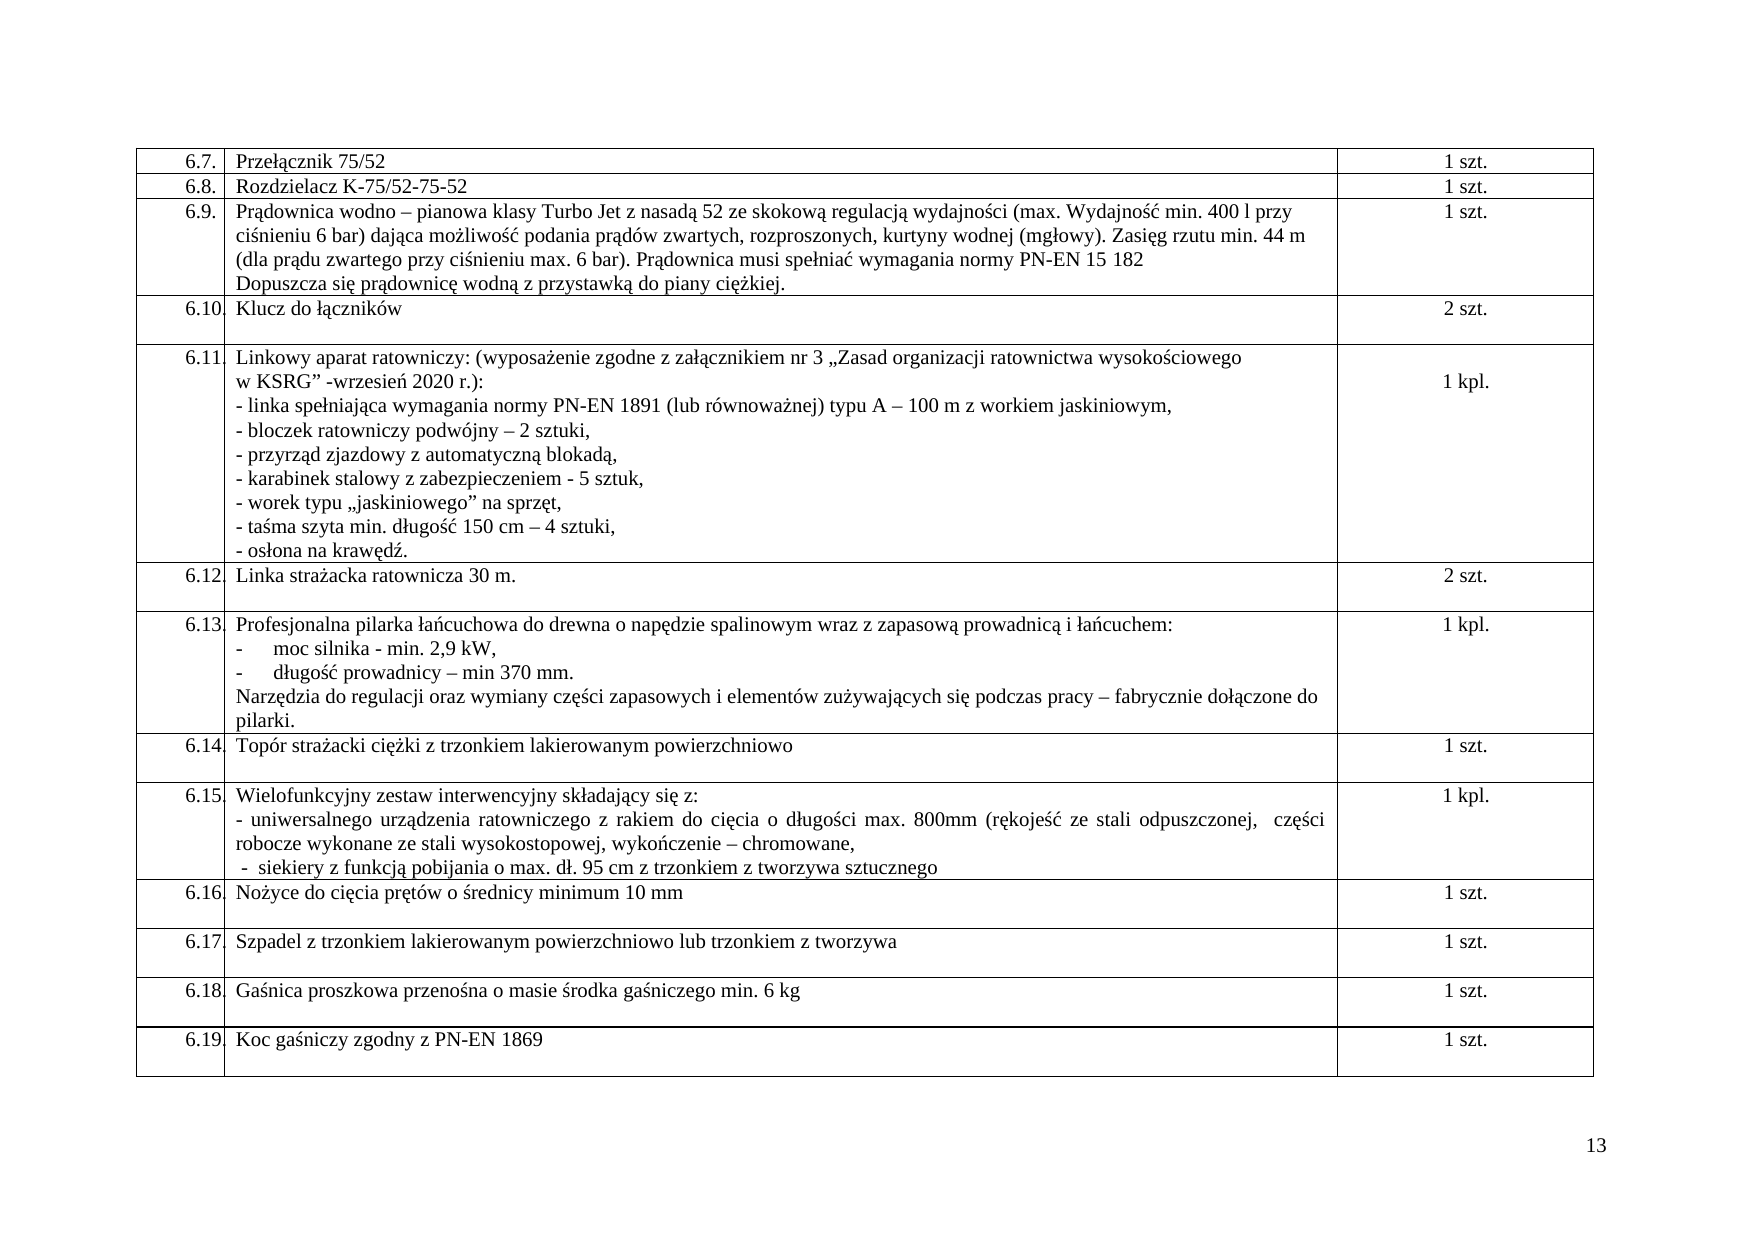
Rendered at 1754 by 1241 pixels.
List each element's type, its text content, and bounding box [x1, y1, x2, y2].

table_cell [137, 612, 224, 732]
table_cell Gaśnica proszkowa przenośna o masie środka gaśniczego min. 6 kg [225, 978, 1337, 1026]
table_cell [137, 880, 224, 928]
table_cell Prądownica wodno – pianowa klasy Turbo Jet z nasadą 52 ze skokową regulacją wydajności (max. Wydajność min. 400 l przy ciśnieniu 6 bar) dająca możliwość podania prądów zwartych, rozproszonych, kurtyny wodnej (mgłowy). Zasięg rzutu min. 44 m (dla prądu zwartego przy ciśnieniu max. 6 bar). Prądownica musi spełniać wymagania normy PN-EN 15 182 Dopuszcza się prądownicę wodną z przystawką do piany ciężkiej. [225, 199, 1337, 295]
table_cell 1 szt. [1338, 929, 1593, 977]
table_cell [137, 199, 224, 295]
table_cell [137, 149, 224, 173]
table_cell 1 kpl. [1338, 783, 1593, 879]
table_cell [137, 563, 224, 611]
table_cell Profesjonalna pilarka łańcuchowa do drewna o napędzie spalinowym wraz z zapasową prowadnicą i łańcuchem: moc silnika - min. 2,9 kW, długość prowadnicy – min 370 mm. Narzędzia do regulacji oraz wymiany części zapasowych i elementów zużywających się podczas pracy – fabrycznie dołączone do pilarki. [225, 612, 1337, 732]
table_cell 2 szt. [1338, 563, 1593, 611]
table_cell Przełącznik 75/52 [225, 149, 1337, 173]
table_cell [137, 978, 224, 1026]
table_cell Topór strażacki ciężki z trzonkiem lakierowanym powierzchniowo [225, 734, 1337, 782]
table_cell 1 szt. [1338, 199, 1593, 295]
table_cell Nożyce do cięcia prętów o średnicy minimum 10 mm [225, 880, 1337, 928]
table_cell [137, 174, 224, 198]
table_cell [137, 1028, 224, 1076]
table_cell 1 szt. [1338, 880, 1593, 928]
table_cell Linkowy aparat ratowniczy: (wyposażenie zgodne z załącznikiem nr 3 „Zasad organizacji ratownictwa wysokościowego w KSRG” -wrzesień 2020 r.): - linka spełniająca wymagania normy PN-EN 1891 (lub równoważnej) typu A – 100 m z workiem jaskiniowym, - bloczek ratowniczy podwójny – 2 sztuki, - przyrząd zjazdowy z automatyczną blokadą, - karabinek stalowy z zabezpieczeniem - 5 sztuk, - worek typu „jaskiniowego” na sprzęt, - taśma szyta min. długość 150 cm – 4 sztuki, - osłona na krawędź. [225, 345, 1337, 562]
table_cell 1 szt. [1338, 1028, 1593, 1076]
table_cell Koc gaśniczy zgodny z PN-EN 1869 [225, 1028, 1337, 1076]
table_cell 1 szt. [1338, 149, 1593, 173]
table_cell [137, 296, 224, 344]
table_cell 1 szt. [1338, 734, 1593, 782]
table_cell [137, 929, 224, 977]
table_cell [137, 783, 224, 879]
table_cell 1 szt. [1338, 174, 1593, 198]
table_cell Wielofunkcyjny zestaw interwencyjny składający się z: - uniwersalnego urządzenia ratowniczego z rakiem do cięcia o długości max. 800mm (rękojeść ze stali odpuszczonej, części robocze wykonane ze stali wysokostopowej, wykończenie – chromowane, - siekiery z funkcją pobijania o max. dł. 95 cm z trzonkiem z tworzywa sztucznego [225, 783, 1337, 879]
table_cell [137, 734, 224, 782]
table_cell 1 kpl. [1338, 345, 1593, 562]
table_cell Linka strażacka ratownicza 30 m. [225, 563, 1337, 611]
table_cell Klucz do łączników [225, 296, 1337, 344]
table_cell 2 szt. [1338, 296, 1593, 344]
table_cell [137, 345, 224, 562]
table_cell Szpadel z trzonkiem lakierowanym powierzchniowo lub trzonkiem z tworzywa [225, 929, 1337, 977]
table_cell 1 szt. [1338, 978, 1593, 1026]
table_cell Rozdzielacz K-75/52-75-52 [225, 174, 1337, 198]
table_cell 1 kpl. [1338, 612, 1593, 732]
